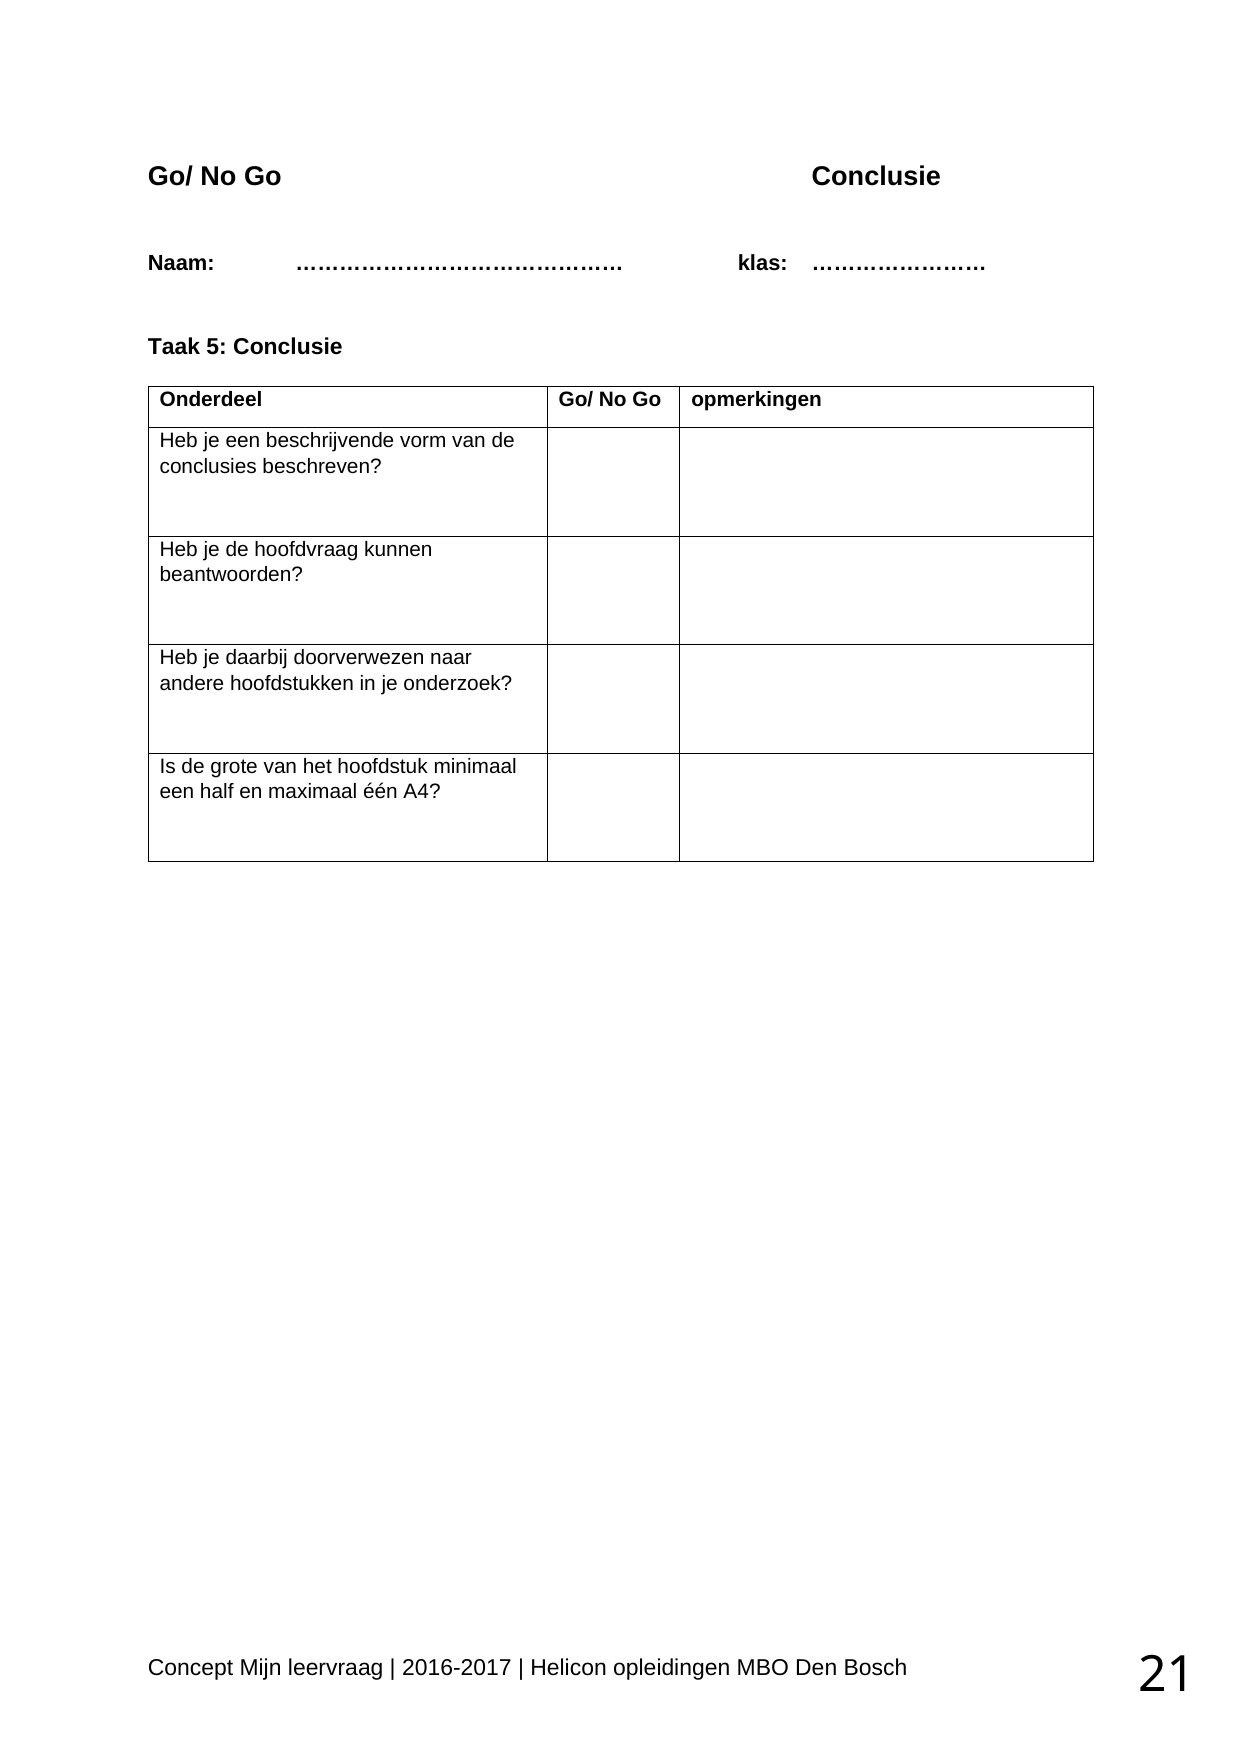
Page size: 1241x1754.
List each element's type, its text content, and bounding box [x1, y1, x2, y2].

table_cell [680, 428, 1093, 536]
table_cell Is de grote van het hoofdstuk minimaal een half en maximaal één A4? [149, 754, 547, 861]
text Go/ No Go Conclusie [148, 160, 1093, 191]
table_cell Heb je daarbij doorverwezen naar andere hoofdstukken in je onderzoek? [149, 645, 547, 753]
table_header Go/ No Go [548, 387, 679, 427]
text Taak 5: Conclusie [148, 333, 1093, 359]
table_cell [548, 645, 679, 753]
table_cell [680, 645, 1093, 753]
table_header opmerkingen [680, 387, 1093, 427]
table_cell [680, 537, 1093, 644]
table_header Onderdeel [149, 387, 547, 427]
table_cell Heb je een beschrijvende vorm van de conclusies beschreven? [149, 428, 547, 536]
table_cell [548, 428, 679, 536]
table_cell Heb je de hoofdvraag kunnen beantwoorden? [149, 537, 547, 644]
table_cell [680, 754, 1093, 861]
table_cell [548, 754, 679, 861]
text Naam: ……………………………………… klas: …………………… [148, 250, 1093, 275]
table_cell [548, 537, 679, 644]
